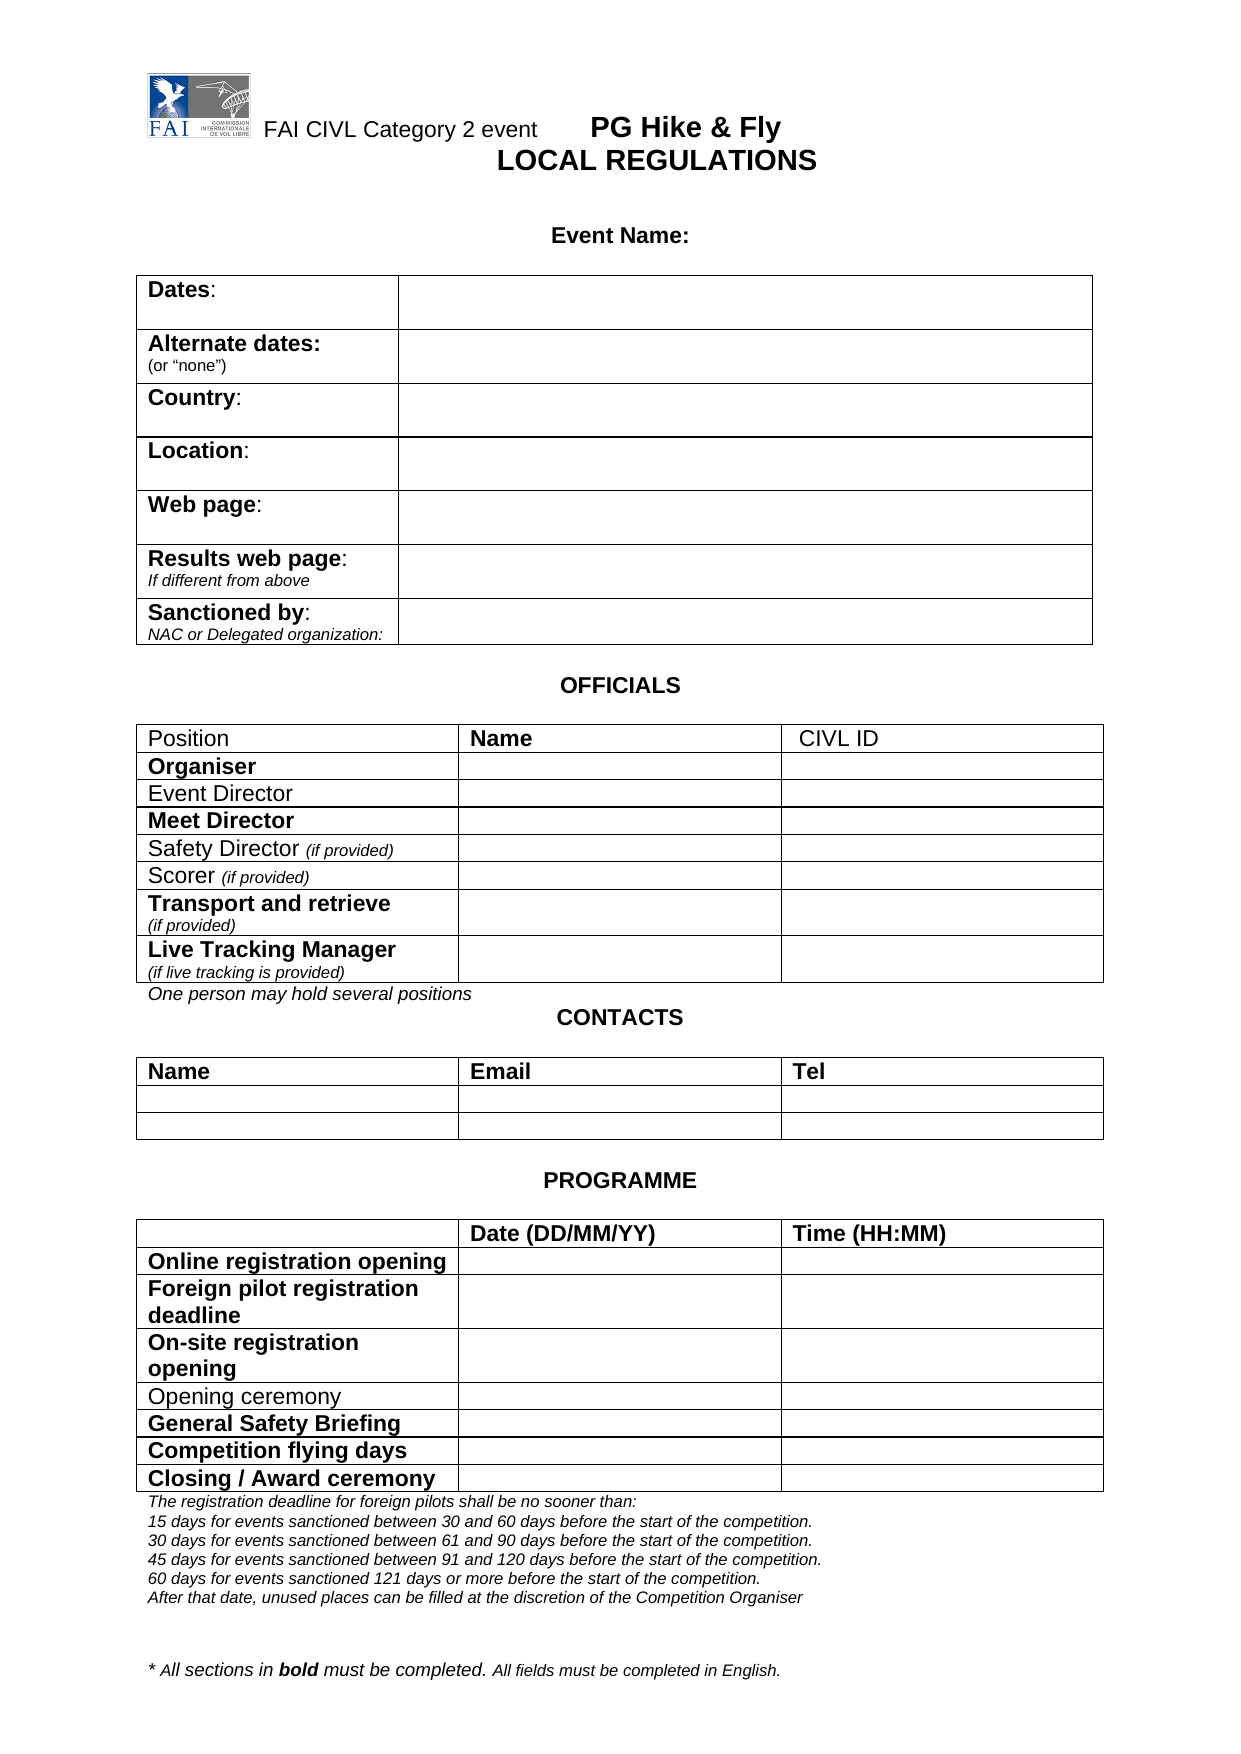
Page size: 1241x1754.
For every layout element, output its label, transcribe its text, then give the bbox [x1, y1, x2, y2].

table_cell [459, 1410, 781, 1436]
table_cell [137, 1113, 458, 1139]
table_cell [459, 1248, 781, 1274]
table_cell Opening ceremony [137, 1383, 458, 1409]
table_cell [459, 808, 781, 834]
table_cell [459, 1438, 781, 1464]
table_cell [782, 1113, 1103, 1139]
table_cell [459, 1113, 781, 1139]
table_cell Online registration opening [137, 1248, 458, 1274]
table_cell [782, 753, 1103, 779]
table_cell [782, 808, 1103, 834]
table_cell [782, 835, 1103, 861]
table_cell Foreign pilot registration deadline [137, 1275, 458, 1328]
text One person may hold several positions [148, 983, 1093, 1004]
table_cell Sanctioned by: NAC or Delegated organization: [137, 599, 398, 644]
table_cell [782, 1086, 1103, 1112]
table_cell [459, 936, 781, 982]
text 60 days for events sanctioned 121 days or more before the start of the competition. [148, 1569, 1093, 1588]
table_cell [459, 780, 781, 806]
table_cell [782, 1329, 1103, 1382]
table_cell Transport and retrieve (if provided) [137, 890, 458, 935]
text 45 days for events sanctioned between 91 and 120 days before the start of the competition. [148, 1550, 1093, 1569]
table_cell [459, 753, 781, 779]
table_header Dates: [137, 276, 398, 329]
table_cell [137, 1086, 458, 1112]
table_cell [459, 890, 781, 935]
table_cell [399, 599, 1092, 644]
table_cell Closing / Award ceremony [137, 1465, 458, 1491]
table_cell [459, 862, 781, 889]
table_header Position [137, 725, 458, 752]
table_header Email [459, 1058, 781, 1084]
text The registration deadline for foreign pilots shall be no sooner than: [148, 1492, 1093, 1511]
table_cell [782, 890, 1103, 935]
table_cell Alternate dates: (or “none”) [137, 330, 398, 383]
table_cell Meet Director [137, 808, 458, 834]
table_cell [782, 862, 1103, 889]
text After that date, unused places can be filled at the discretion of the Competition Organiser [148, 1588, 1093, 1607]
table_cell [782, 1410, 1103, 1436]
table_cell [782, 936, 1103, 982]
table_cell Results web page: If different from above [137, 545, 398, 598]
table_cell [782, 1465, 1103, 1491]
table_cell Web page: [137, 491, 398, 544]
table_cell [782, 1248, 1103, 1274]
text OFFICIALS [148, 672, 1093, 698]
text Event Name: [148, 222, 1093, 275]
table_cell [782, 1383, 1103, 1409]
table_cell [782, 780, 1103, 806]
table_cell [399, 491, 1092, 544]
picture [147, 73, 251, 138]
table_cell Country: [137, 384, 398, 436]
table_header CIVL ID [782, 725, 1103, 752]
table_cell [459, 1329, 781, 1382]
table_cell [399, 384, 1092, 436]
table_cell [399, 545, 1092, 598]
table_cell General Safety Briefing [137, 1410, 458, 1436]
table_cell [399, 330, 1092, 383]
table_cell [782, 1275, 1103, 1328]
table_cell [459, 1383, 781, 1409]
table_header Name [137, 1058, 458, 1084]
table_cell On-site registration opening [137, 1329, 458, 1382]
table_cell [459, 1086, 781, 1112]
table_cell [459, 1465, 781, 1491]
table_cell [459, 1275, 781, 1328]
table_cell Event Director [137, 780, 458, 806]
table_cell Live Tracking Manager (if live tracking is provided) [137, 936, 458, 982]
table_cell [782, 1438, 1103, 1464]
table_header Date (DD/MM/YY) [459, 1220, 781, 1247]
text 30 days for events sanctioned between 61 and 90 days before the start of the competition. [148, 1531, 1093, 1550]
table_cell [399, 438, 1092, 490]
table_header Tel [782, 1058, 1103, 1084]
table_header [399, 276, 1092, 329]
table_header Time (HH:MM) [782, 1220, 1103, 1247]
table_cell Safety Director (if provided) [137, 835, 458, 861]
table_cell Competition flying days [137, 1438, 458, 1464]
text CONTACTS [148, 1004, 1093, 1031]
text 15 days for events sanctioned between 30 and 60 days before the start of the competition. [148, 1511, 1093, 1531]
table_cell Organiser [137, 753, 458, 779]
table_cell [459, 835, 781, 861]
table_cell Scorer (if provided) [137, 862, 458, 889]
table_header [137, 1220, 458, 1247]
table_cell Location: [137, 438, 398, 490]
table_header Name [459, 725, 781, 752]
text PROGRAMME [148, 1167, 1093, 1193]
